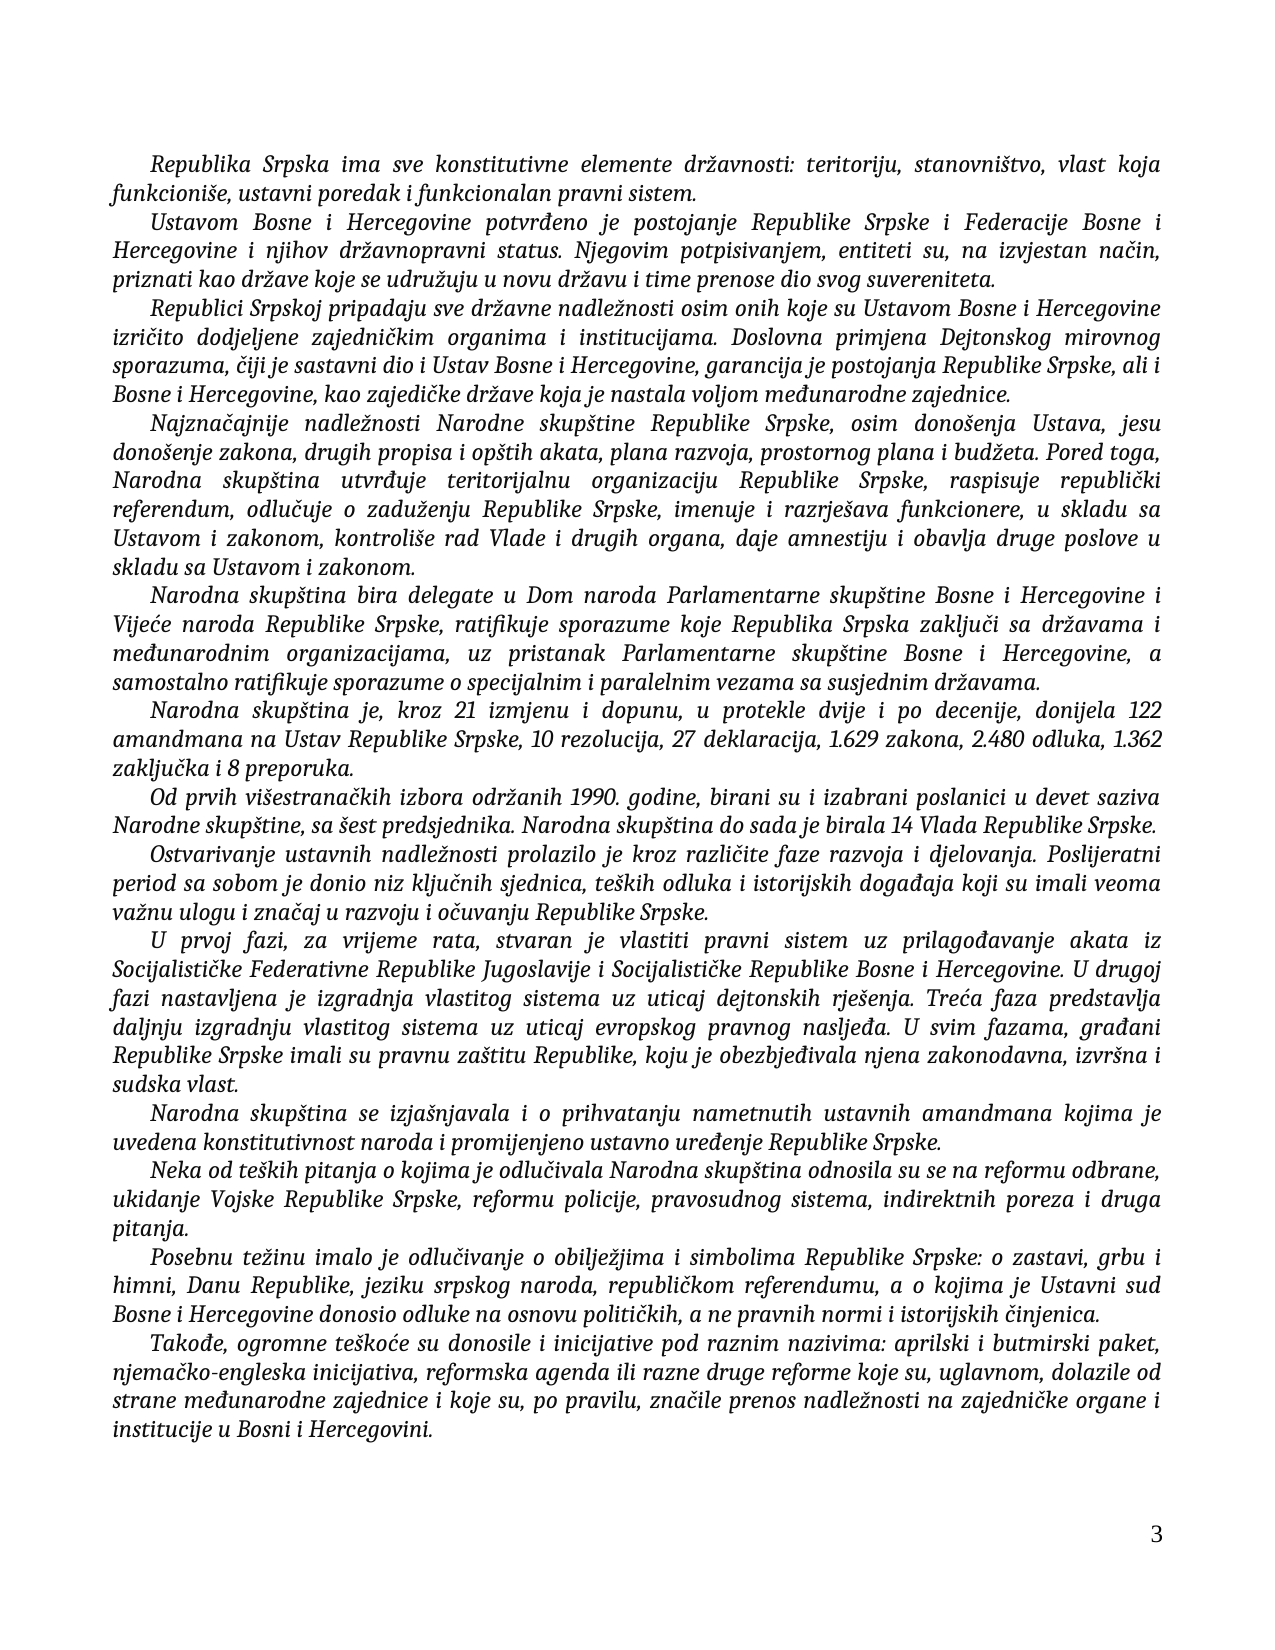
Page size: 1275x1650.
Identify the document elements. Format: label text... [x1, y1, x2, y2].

text Narodna skupština je, kroz 21 izmjenu i dopunu, u protekle dvije i po decenije, donijela 122 amandmana na Ustav Republike Srpske, 10 rezolucija, 27 deklaracija, 1.629 zakona, 2.480 odluka, 1.362 zaključka i 8 preporuka. [112, 696, 1163, 782]
text Najznačajnije nadležnosti Narodne skupštine Republike Srpske, osim donošenja Ustava, jesu donošenje zakona, drugih propisa i opštih akata, plana razvoja, prostornog plana i budžeta. Pored toga, Narodna skupština utvrđuje teritorijalnu organizaciju Republike Srpske, raspisuje republički referendum, odlučuje o zaduženju Republike Srpske, imenuje i razrješava funkcionere, u skladu sa Ustavom i zakonom, kontroliše rad Vlade i drugih organa, daje amnestiju i obavlja druge poslove u skladu sa Ustavom i zakonom. [112, 409, 1163, 581]
text Od prvih višestranačkih izbora održanih 1990. godine, birani su i izabrani poslanici u devet saziva Narodne skupštine, sa šest predsjednika. Narodna skupština do sada je birala 14 Vlada Republike Srpske. [112, 782, 1163, 840]
text Ostvarivanje ustavnih nadležnosti prolazilo je kroz različite faze razvoja i djelovanja. Poslijeratni period sa sobom je donio niz ključnih sjednica, teških odluka i istorijskih događaja koji su imali veoma važnu ulogu i značaj u razvoju i očuvanju Republike Srpske. [112, 840, 1163, 926]
text Takođe, ogromne teškoće su donosile i inicijative pod raznim nazivima: aprilski i butmirski paket, njemačko-engleska inicijativa, reformska agenda ili razne druge reforme koje su, uglavnom, dolazile od strane međunarodne zajednice i koje su, po pravilu, značile prenos nadležnosti na zajedničke organe i institucije u Bosni i Hercegovini. [112, 1329, 1163, 1444]
text Republika Srpska ima sve konstitutivne elemente državnosti: teritoriju, stanovništvo, vlast koja funkcioniše, ustavni poredak i funkcionalan pravni sistem. [112, 150, 1163, 207]
text Posebnu težinu imalo je odlučivanje o obilježjima i simbolima Republike Srpske: o zastavi, grbu i himni, Danu Republike, jeziku srpskog naroda, republičkom referendumu, a o kojima je Ustavni sud Bosne i Hercegovine donosio odluke na osnovu političkih, a ne pravnih normi i istorijskih činjenica. [112, 1242, 1163, 1329]
text Republici Srpskoj pripadaju sve državne nadležnosti osim onih koje su Ustavom Bosne i Hercegovine izričito dodjeljene zajedničkim organima i institucijama. Doslovna primjena Dejtonskog mirovnog sporazuma, čiji je sastavni dio i Ustav Bosne i Hercegovine, garancija je postojanja Republike Srpske, ali i Bosne i Hercegovine, kao zajedičke države koja je nastala voljom međunarodne zajednice. [112, 294, 1163, 409]
text Narodna skupština se izjašnjavala i o prihvatanju nametnutih ustavnih amandmana kojima je uvedena konstitutivnost naroda i promijenjeno ustavno uređenje Republike Srpske. [112, 1099, 1163, 1156]
text Ustavom Bosne i Hercegovine potvrđeno je postojanje Republike Srpske i Federacije Bosne i Hercegovine i njihov državnopravni status. Njegovim potpisivanjem, entiteti su, na izvjestan način, priznati kao države koje se udružuju u novu državu i time prenose dio svog suvereniteta. [112, 207, 1163, 294]
text U prvoj fazi, za vrijeme rata, stvaran je vlastiti pravni sistem uz prilagođavanje akata iz Socijalističke Federativne Republike Jugoslavije i Socijalističke Republike Bosne i Hercegovine. U drugoj fazi nastavljena je izgradnja vlastitog sistema uz uticaj dejtonskih rješenja. Treća faza predstavlja daljnju izgradnju vlastitog sistema uz uticaj evropskog pravnog nasljeđa. U svim fazama, građani Republike Srpske imali su pravnu zaštitu Republike, koju je obezbjeđivala njena zakonodavna, izvršna i sudska vlast. [112, 926, 1163, 1099]
text Narodna skupština bira delegate u Dom naroda Parlamentarne skupštine Bosne i Hercegovine i Vijeće naroda Republike Srpske, ratifikuje sporazume koje Republika Srpska zaključi sa državama i međunarodnim organizacijama, uz pristanak Parlamentarne skupštine Bosne i Hercegovine, a samostalno ratifikuje sporazume o specijalnim i paralelnim vezama sa susjednim državama. [112, 581, 1163, 696]
text Neka od teških pitanja o kojima je odlučivala Narodna skupština odnosila su se na reformu odbrane, ukidanje Vojske Republike Srpske, reformu policije, pravosudnog sistema, indirektnih poreza i druga pitanja. [112, 1156, 1163, 1242]
